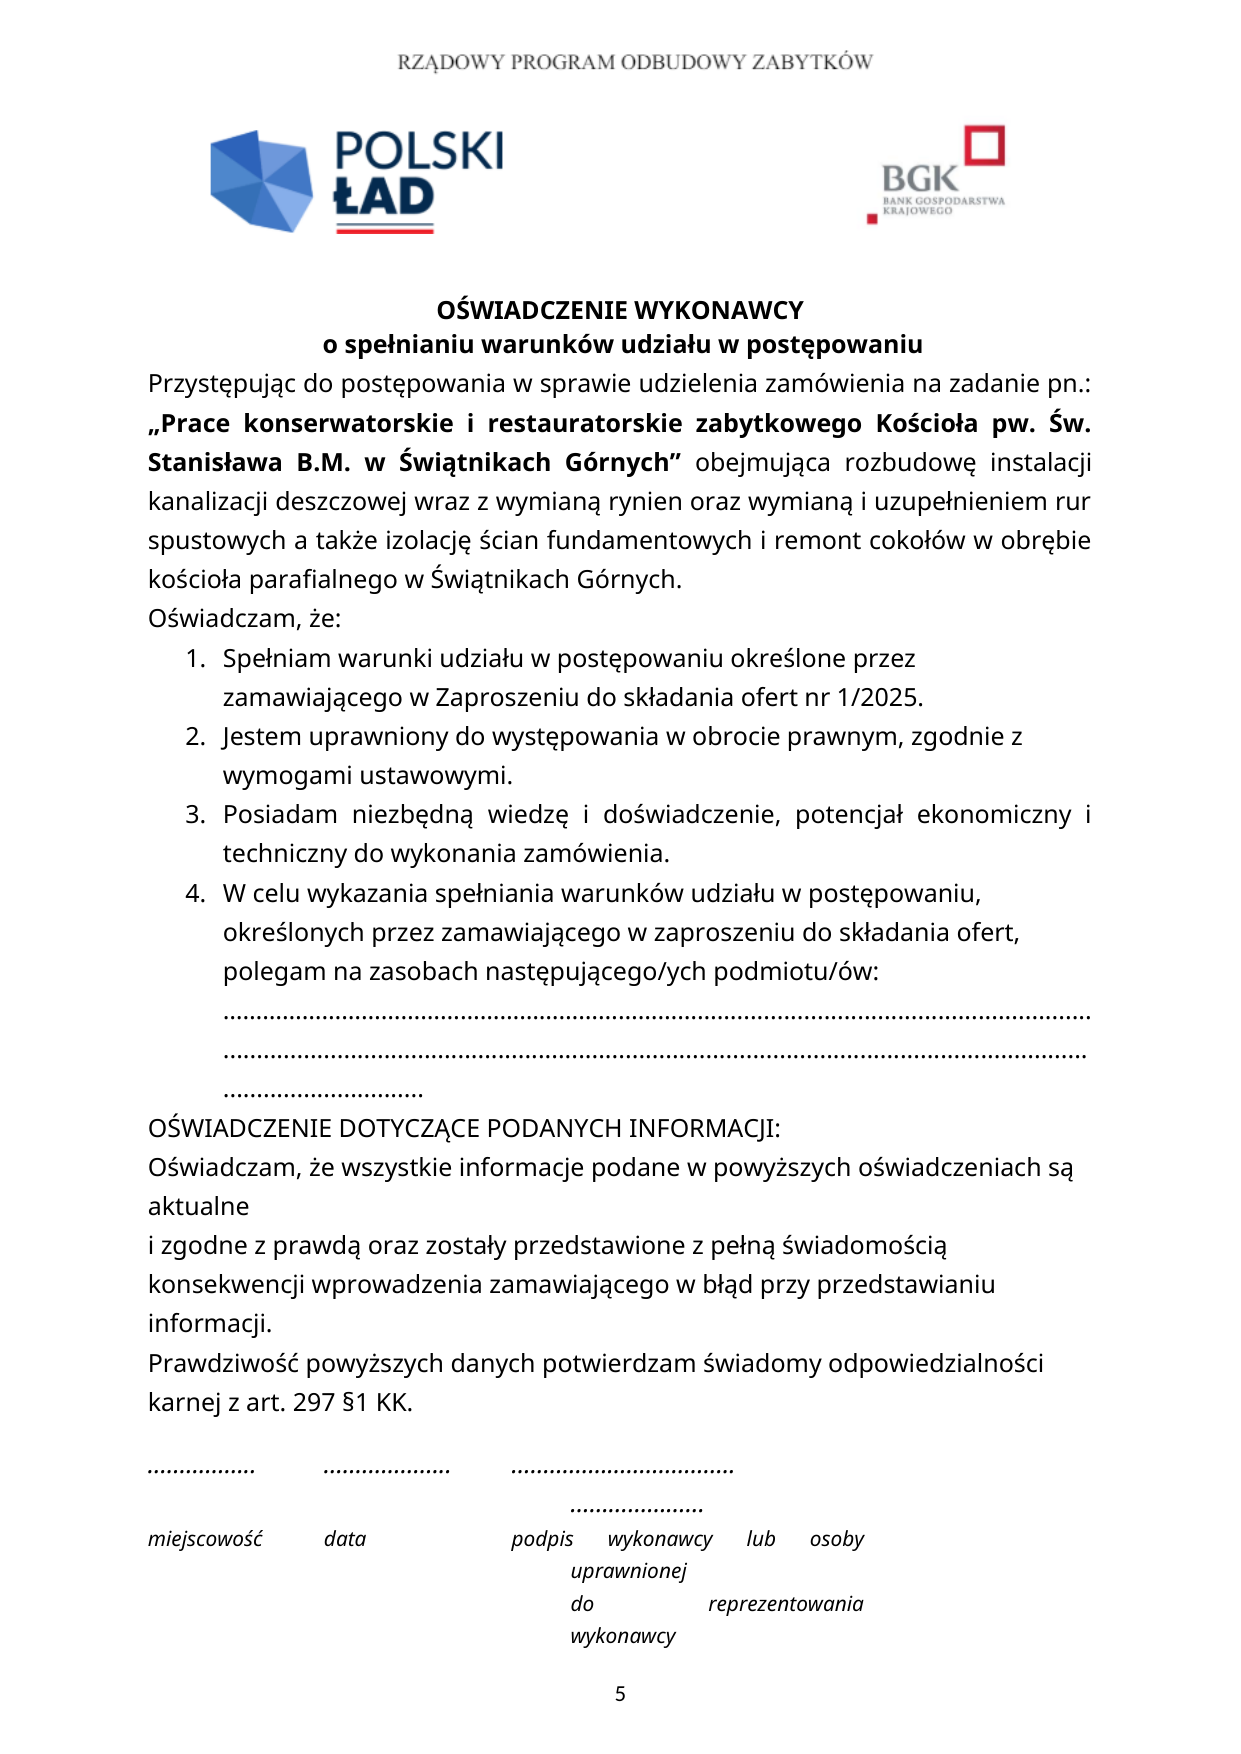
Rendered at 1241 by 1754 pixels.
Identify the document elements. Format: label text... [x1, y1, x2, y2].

text Prawdziwość powyższych danych potwierdzam świadomy odpowiedzialności karnej z art. 297 §1 KK. [148, 1345, 1093, 1418]
table_header ……………….. [313, 1447, 500, 1524]
text Przystępując do postępowania w sprawie udzielenia zamówienia na zadanie pn.: „Prace konserwatorskie i restauratorskie zabytkowego Kościoła pw. Św. Stanisława B.M. w Świątnikach Górnych” obejmująca rozbudowę instalacji kanalizacji deszczowej wraz z wymianą rynien oraz wymianą i uzupełnieniem rur spustowych a także izolację ścian fundamentowych i remont cokołów w obrębie kościoła parafialnego w Świątnikach Górnych. [148, 366, 1093, 596]
text OŚWIADCZENIE DOTYCZĄCE PODANYCH INFORMACJI: [148, 1110, 1093, 1144]
text OŚWIADCZENIE WYKONAWCY [148, 293, 1093, 327]
list Spełniam warunki udziału w postępowaniu określone przez zamawiającego w Zaproszeniu do składania ofert nr 1/2025. [185, 640, 1093, 713]
list W celu wykazania spełniania warunków udziału w postępowaniu, określonych przez zamawiającego w zaproszeniu do składania ofert, polegam na zasobach następującego/ych podmiotu/ów: [185, 875, 1093, 988]
table_header …………….. [136, 1447, 312, 1524]
table_cell podpis wykonawcy lub osoby uprawnionej do reprezentowania wykonawcy [500, 1524, 875, 1654]
table_cell miejscowość [136, 1524, 312, 1654]
text Oświadczam, że wszystkie informacje podane w powyższych oświadczeniach są aktualne [148, 1149, 1093, 1223]
table_header ……………………………..………………… [500, 1447, 875, 1524]
text i zgodne z prawdą oraz zostały przedstawione z pełną świadomością konsekwencji wprowadzenia zamawiającego w błąd przy przedstawianiu informacji. [148, 1228, 1093, 1340]
text Oświadczam, że: [148, 601, 1093, 635]
picture [191, 44, 1049, 234]
list Posiadam niezbędną wiedzę i doświadczenie, potencjał ekonomiczny i techniczny do wykonania zamówienia. [185, 797, 1093, 870]
list Jestem uprawniony do występowania w obrocie prawnym, zgodnie z wymogami ustawowymi. [185, 718, 1093, 792]
list …………………………………………………………………….................................................................................................................................................................................................................... [223, 993, 1093, 1105]
text o spełnianiu warunków udziału w postępowaniu [148, 327, 1093, 361]
table_cell data [313, 1524, 500, 1654]
